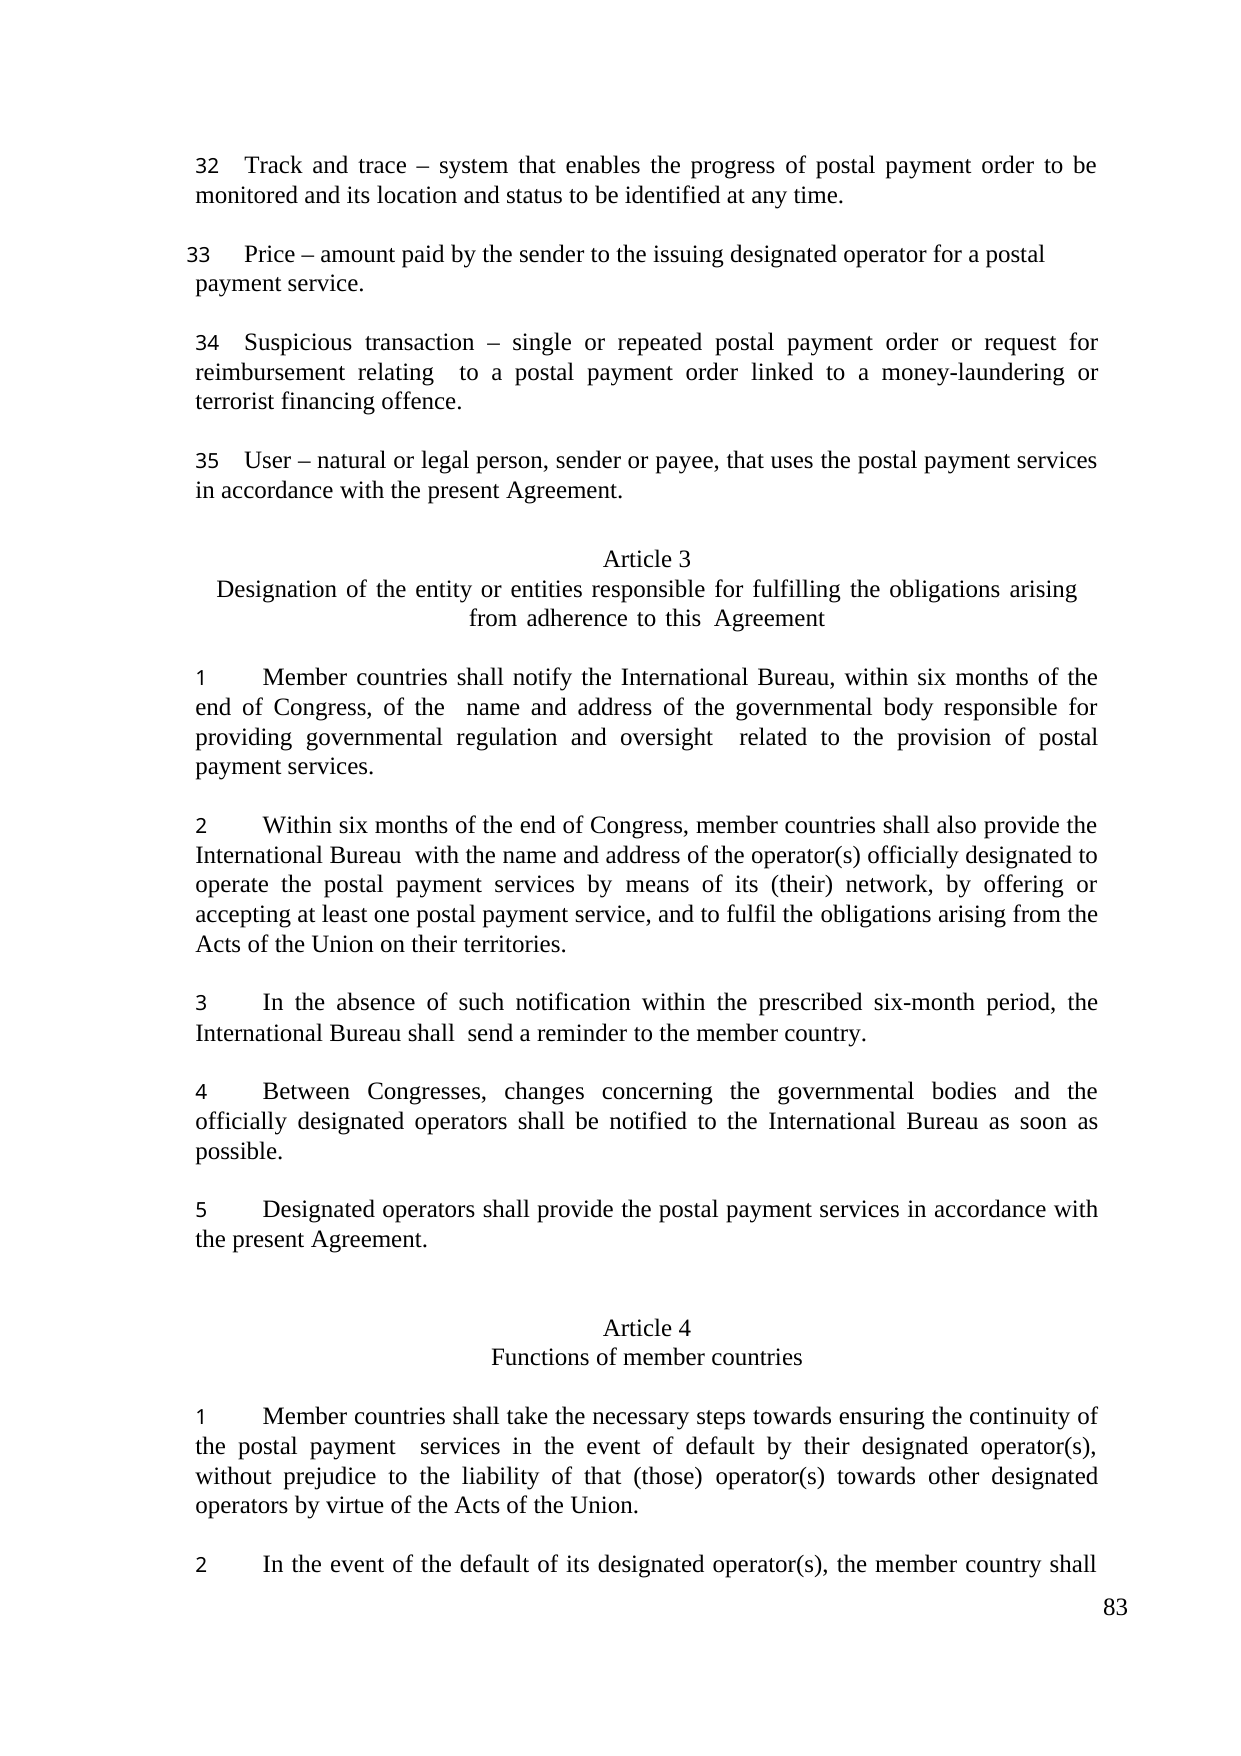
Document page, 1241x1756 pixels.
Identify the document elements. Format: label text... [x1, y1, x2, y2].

text Article 4 [195, 1313, 1098, 1341]
list Designated operators shall provide the postal payment services in accordance with the present Agreement. [195, 1194, 1098, 1253]
list Within six months of the end of Congress, member countries shall also provide the International Bureau with the name and address of the operator(s) officially designated to operate the postal payment services by means of its (their) network, by offering or accepting at least one postal payment service, and to fulfil the obligations arising from the Acts of the Union on their territories. [195, 810, 1098, 957]
list Suspicious transaction – single or repeated postal payment order or request for reimbursement relating to a postal payment order linked to a money-laundering or terrorist financing offence. [195, 327, 1098, 415]
text Article 3 [195, 544, 1098, 573]
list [195, 1549, 1098, 1578]
list Price – amount paid by the sender to the issuing designated operator for a postal payment service. [186, 239, 1098, 297]
text Designation of the entity or entities responsible for fulfilling the obligations arising from adherence to this Agreement [195, 574, 1098, 632]
list Track and trace – system that enables the progress of postal payment order to be monitored and its location and status to be identified at any time. [195, 150, 1098, 209]
list Member countries shall take the necessary steps towards ensuring the continuity of the postal payment services in the event of default by their designated operator(s), without prejudice to the liability of that (those) operator(s) towards other designated operators by virtue of the Acts of the Union. [195, 1401, 1098, 1519]
list User – natural or legal person, sender or payee, that uses the postal payment services in accordance with the present Agreement. [195, 445, 1098, 504]
list Between Congresses, changes concerning the governmental bodies and the officially designated operators shall be notified to the International Bureau as soon as possible. [195, 1076, 1098, 1164]
text Functions of member countries [195, 1342, 1098, 1371]
list In the absence of such notification within the prescribed six-month period, the International Bureau shall send a reminder to the member country. [195, 987, 1098, 1046]
list Member countries shall notify the International Bureau, within six months of the end of Congress, of the name and address of the governmental body responsible for providing governmental regulation and oversight related to the provision of postal payment services. [195, 662, 1098, 780]
